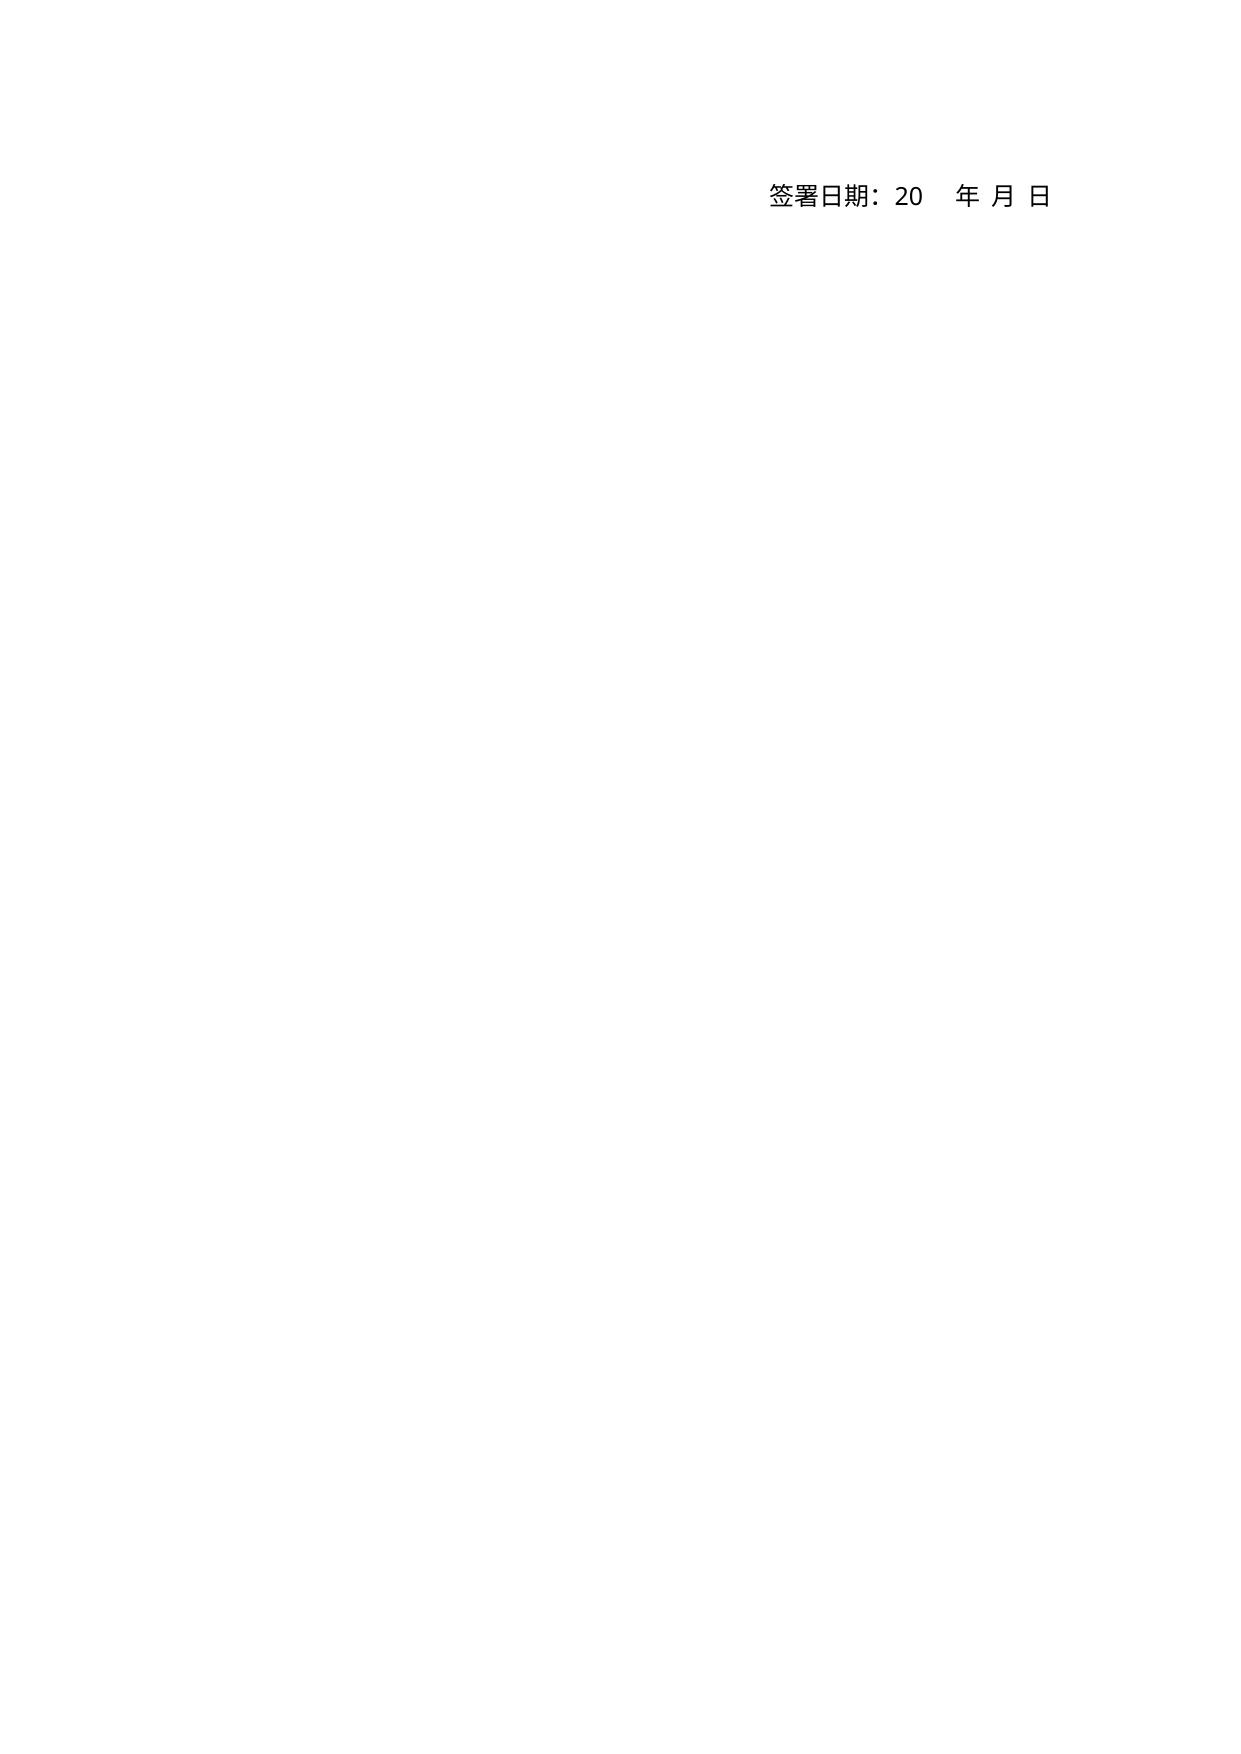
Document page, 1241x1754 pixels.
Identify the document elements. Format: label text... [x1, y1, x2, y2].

text 签署日期：20 年 月 日 [187, 162, 1053, 227]
